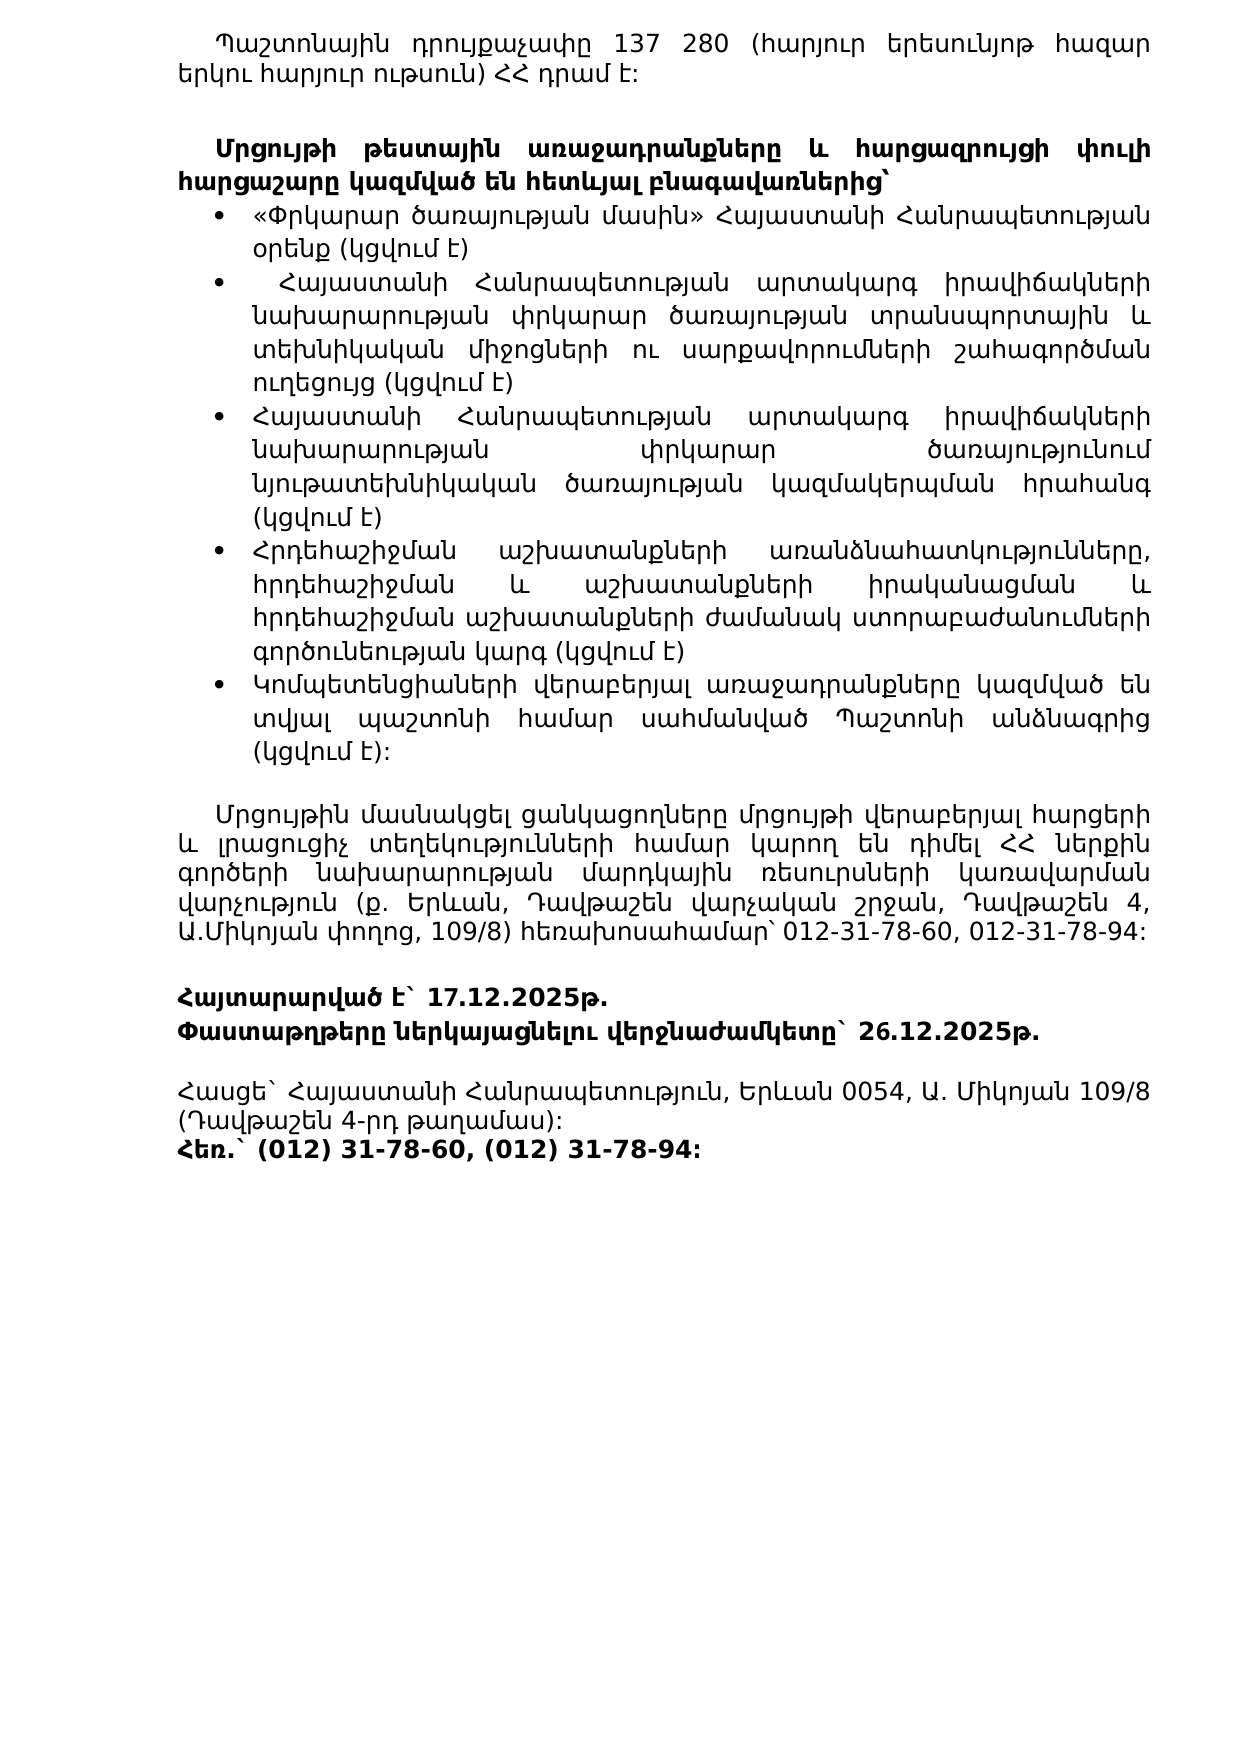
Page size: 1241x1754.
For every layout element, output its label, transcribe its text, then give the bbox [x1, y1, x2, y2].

text Հայտարարված է` 17․12.2025թ. [177, 979, 1152, 1014]
list Հայաստանի Հանրապետության արտակարգ իրավիճակների նախարարության փրկարար ծառայությունում նյութատեխնիկական ծառայության կազմակերպման հրահանգ (կցվում է) [215, 402, 1152, 532]
text Հեռ.` (012) 31-78-60, (012) 31-78-94։ [177, 1135, 1152, 1164]
list «Փրկարար ծառայության մասին» Հայաստանի Հանրապետության օրենք (կցվում է) [215, 201, 1152, 263]
list Հայաստանի Հանրապետության արտակարգ իրավիճակների նախարարության փրկարար ծառայության տրանսպորտային և տեխնիկական միջոցների ու սարքավորումների շահագործման ուղեցույց (կցվում է) [215, 268, 1152, 398]
text Մրցույթին մասնակցել ցանկացողները մրցույթի վերաբերյալ հարցերի և լրացուցիչ տեղեկությունների համար կարող են դիմել ՀՀ ներքին գործերի նախարարության մարդկային ռեսուրսների կառավարման վարչություն (ք. Երևան, Դավթաշեն վարչական շրջան, Դավթաշեն 4, Ա.Միկոյան փողոց, 109/8) հեռախոսահամար՝ 012-31-78-60, 012-31-78-94: [177, 800, 1152, 946]
list Կոմպետենցիաների վերաբերյալ առաջադրանքները կազմված են տվյալ պաշտոնի համար սահմանված Պաշտոնի անձնագրից (կցվում է): [215, 670, 1152, 767]
text Փաստաթղթերը ներկայացնելու վերջնաժամկետը` 26․12.2025թ. [177, 1014, 1152, 1048]
text Պաշտոնային դրույքաչափը 137 280 (հարյուր երեսունյոթ հազար երկու հարյուր ութսուն) ՀՀ դրամ է: [177, 29, 1152, 88]
text Հասցե` Հայաստանի Հանրապետություն, Երևան 0054, Ա. Միկոյան 109/8 (Դավթաշեն 4-րդ թաղամաս): [177, 1077, 1152, 1135]
text Մրցույթի թեստային առաջադրանքները և հարցազրույցի փուլի հարցաշարը կազմված են հետևյալ բնագավառներից՝ [177, 134, 1152, 196]
list Հրդեհաշիջման աշխատանքների առանձնահատկությունները, հրդեհաշիջման և աշխատանքների իրականացման և հրդեհաշիջման աշխատանքների ժամանակ ստորաբաժանումների գործունեության կարգ (կցվում է) [215, 536, 1152, 666]
